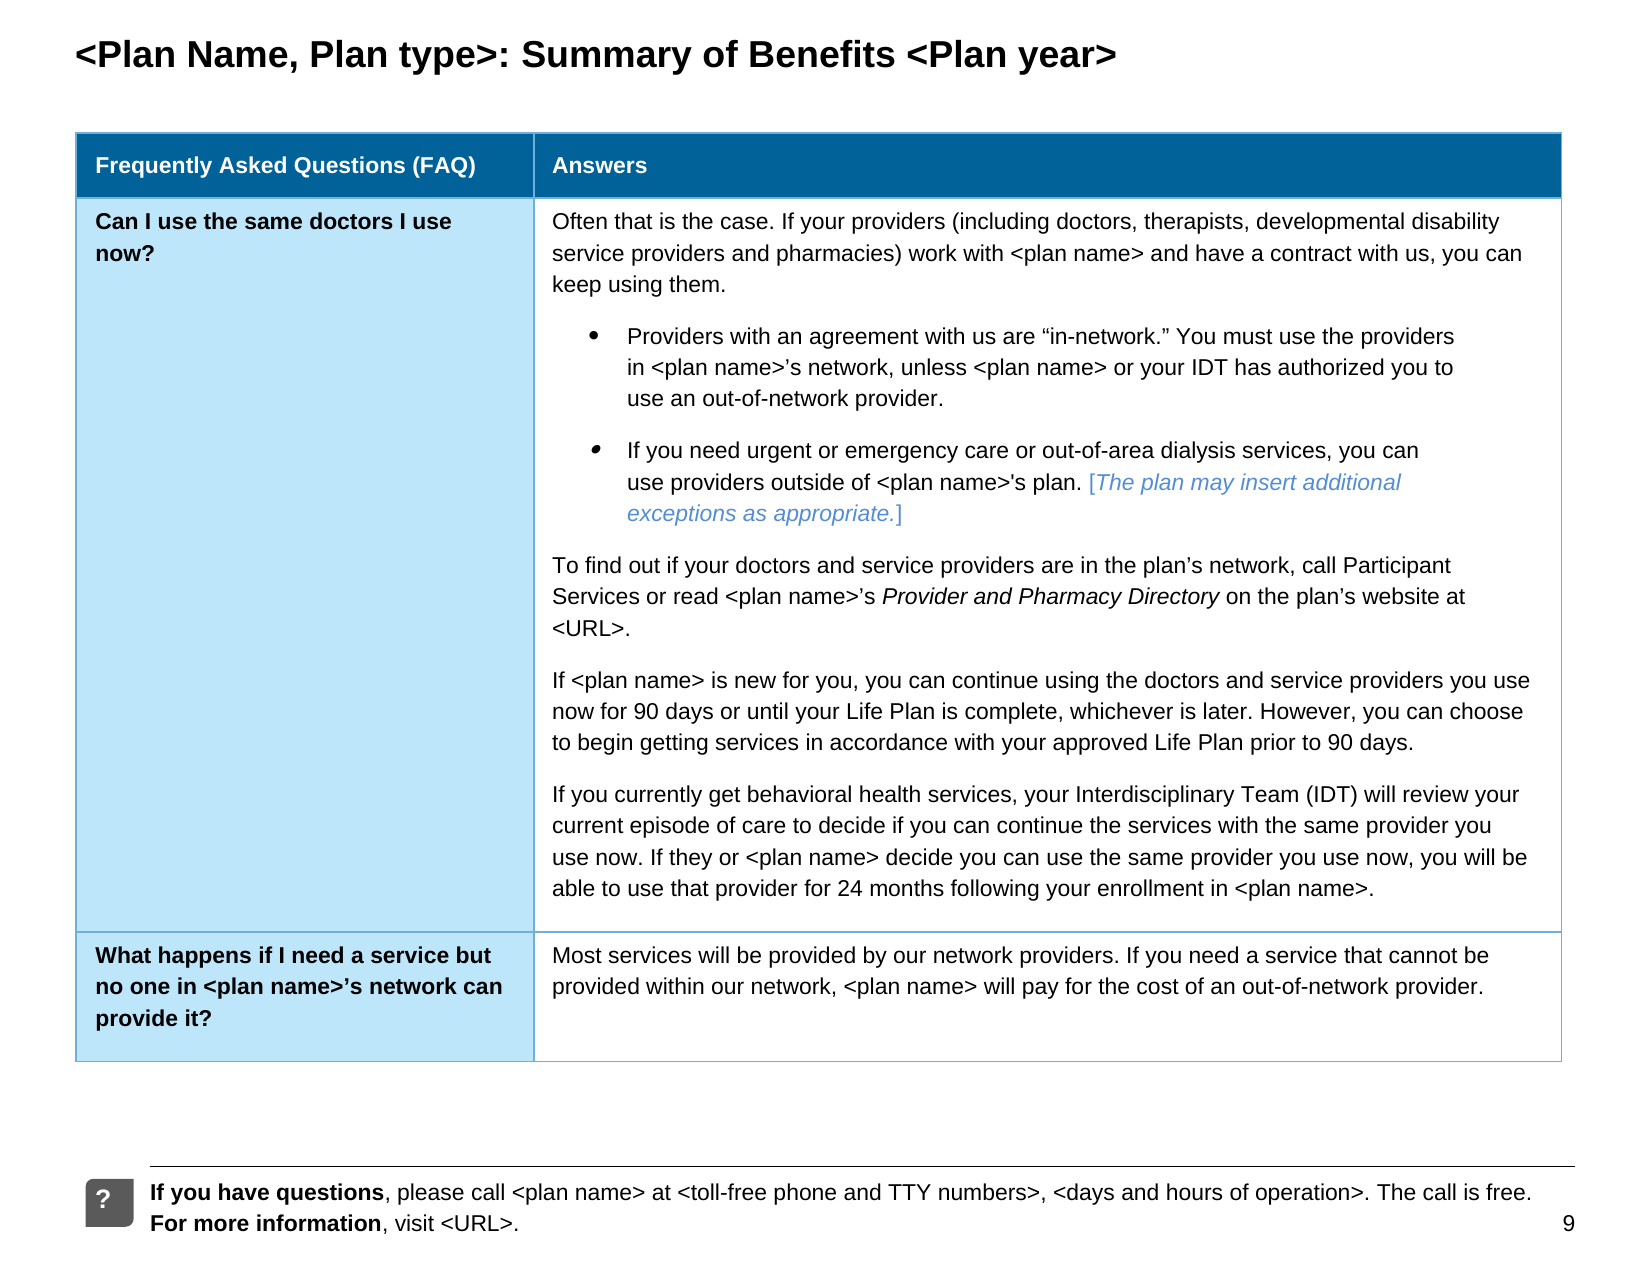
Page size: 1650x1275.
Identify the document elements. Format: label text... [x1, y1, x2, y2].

table_cell Can I use the same doctors I use now? [77, 199, 533, 931]
table_cell What happens if I need a service but no one in <plan name>’s network can provide it? [77, 933, 533, 1061]
table_header Frequently Asked Questions (FAQ) [77, 134, 533, 197]
table_header Answers [535, 134, 1561, 197]
table_cell Most services will be provided by our network providers. If you need a service that cannot be provided within our network, <plan name> will pay for the cost of an out-of-network provider. [535, 933, 1561, 1061]
table_cell Often that is the case. If your providers (including doctors, therapists, developmental disability service providers and pharmacies) work with <plan name> and have a contract with us, you can keep using them. Providers with an agreement with us are “in-network.” You must use the providers in <plan name>’s network, unless <plan name> or your IDT has authorized you to use an out-of-network provider. If you need urgent or emergency care or out-of-area dialysis services, you can use providers outside of <plan name>'s plan. [The plan may insert additional exceptions as appropriate.] To find out if your doctors and service providers are in the plan’s network, call Participant Services or read <plan name>’s Provider and Pharmacy Directory on the plan’s website at <URL>. If <plan name> is new for you, you can continue using the doctors and service providers you use now for 90 days or until your Life Plan is complete, whichever is later. However, you can choose to begin getting services in accordance with your approved Life Plan prior to 90 days. If you currently get behavioral health services, your Interdisciplinary Team (IDT) will review your current episode of care to decide if you can continue the services with the same provider you use now. If they or <plan name> decide you can use the same provider you use now, you will be able to use that provider for 24 months following your enrollment in <plan name>. [535, 199, 1561, 931]
